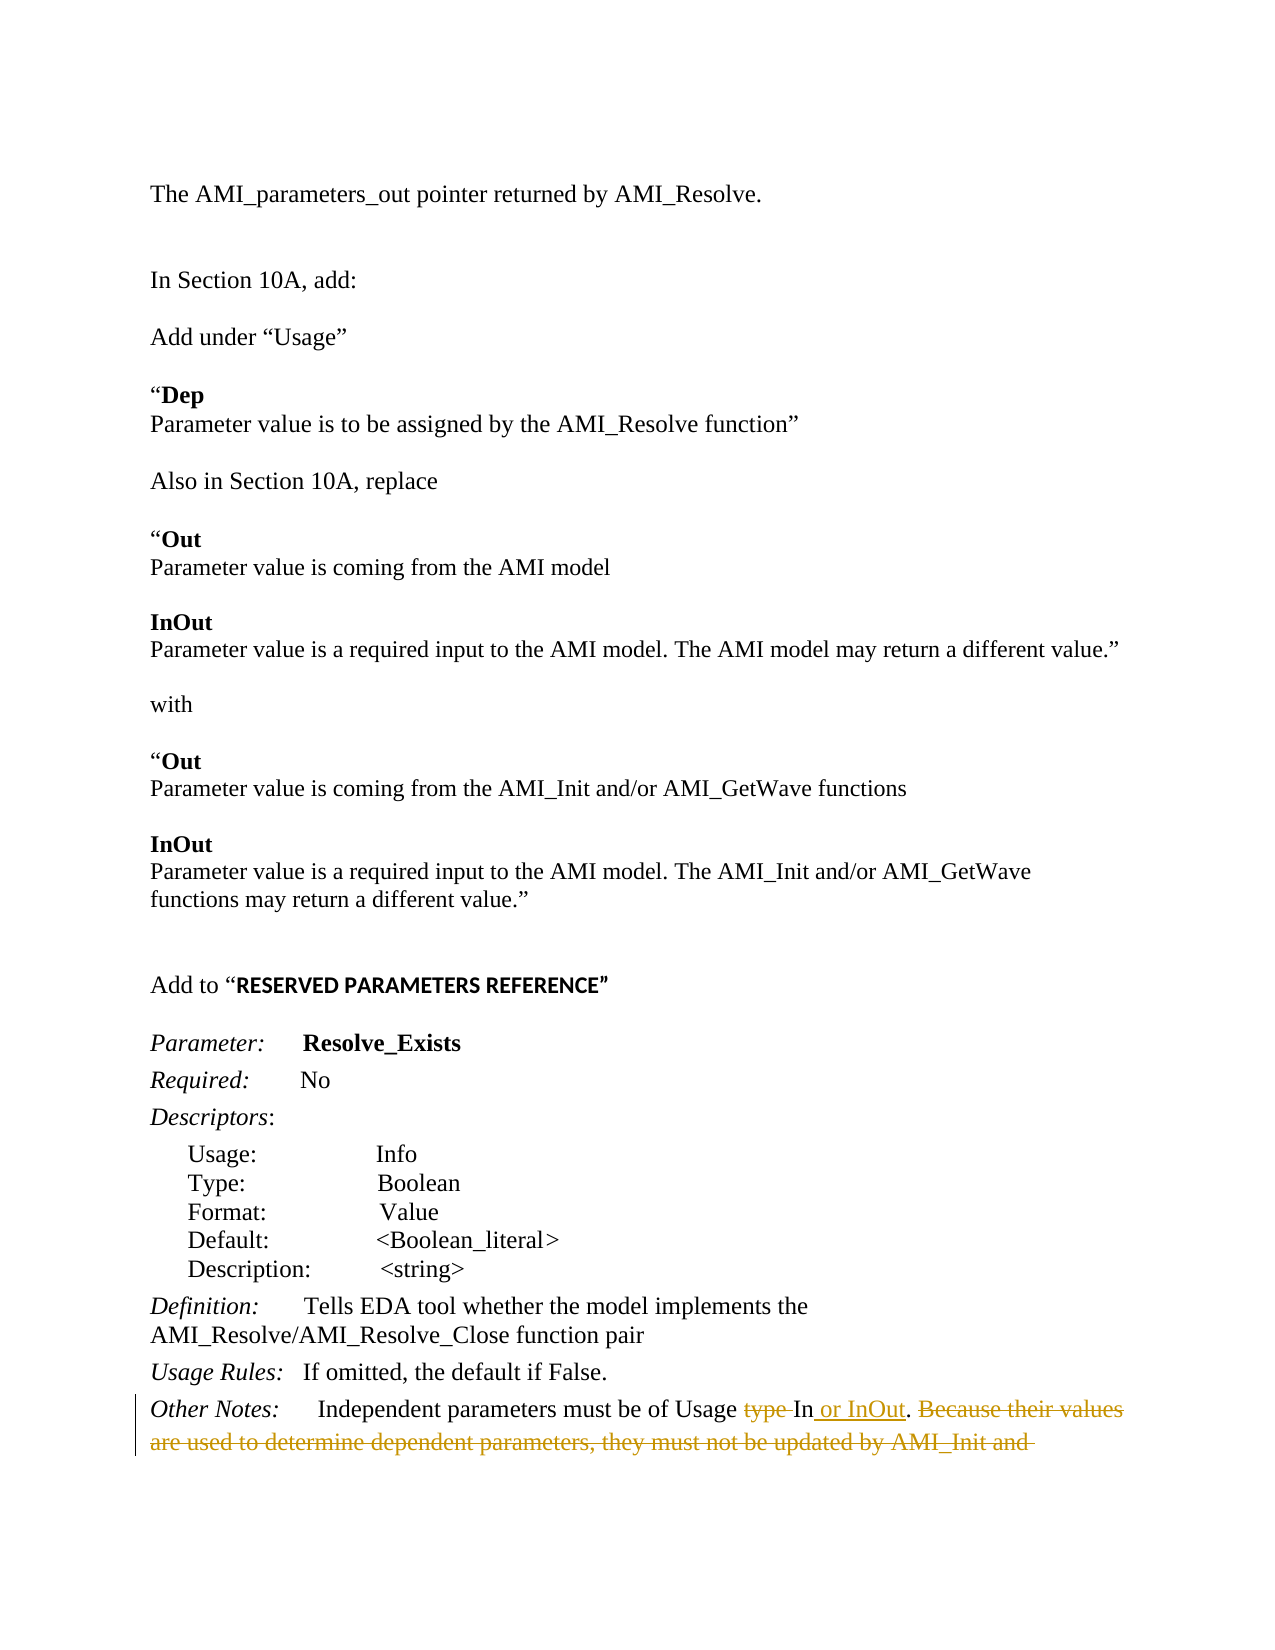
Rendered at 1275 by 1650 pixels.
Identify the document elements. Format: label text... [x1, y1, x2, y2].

text Required: No [150, 1065, 1125, 1094]
text The AMI_parameters_out pointer returned by AMI_Resolve. [150, 179, 1125, 207]
text Parameter value is to be assigned by the AMI_Resolve function” [150, 409, 1125, 437]
text with [150, 691, 1125, 718]
text Add under “Usage” [150, 322, 1125, 351]
text Parameter: Resolve_Exists [150, 1028, 1125, 1057]
text InOut [150, 608, 1125, 635]
text “Out [150, 746, 1125, 774]
text InOut [150, 830, 1125, 857]
list Default: <Boolean_literal> [187, 1226, 1125, 1254]
text Parameter value is a required input to the AMI model. The AMI model may return a different value.” [150, 635, 1125, 663]
text In Section 10A, add: [150, 265, 1125, 294]
text “Dep [150, 380, 1125, 409]
list Format: Value [187, 1197, 1125, 1226]
text Usage Rules: If omitted, the default if False. [150, 1357, 1125, 1386]
text Descriptors: [150, 1102, 1125, 1131]
text “Out [150, 524, 1125, 552]
list Description: <string> [187, 1254, 1125, 1283]
text Parameter value is a required input to the AMI model. The AMI_Init and/or AMI_GetWave functions may return a different value.” [150, 857, 1125, 912]
text Parameter value is coming from the AMI_Init and/or AMI_GetWave functions [150, 774, 1125, 802]
text Add to “RESERVED PARAMETERS REFERENCE” [150, 970, 1125, 999]
list Usage: Info [187, 1139, 1125, 1168]
text Also in Section 10A, replace [150, 466, 1125, 495]
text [150, 1394, 1125, 1456]
list Type: Boolean [187, 1168, 1125, 1197]
text Definition: Tells EDA tool whether the model implements the AMI_Resolve/AMI_Resolve_Close function pair [150, 1291, 1125, 1349]
text Parameter value is coming from the AMI model [150, 552, 1125, 580]
